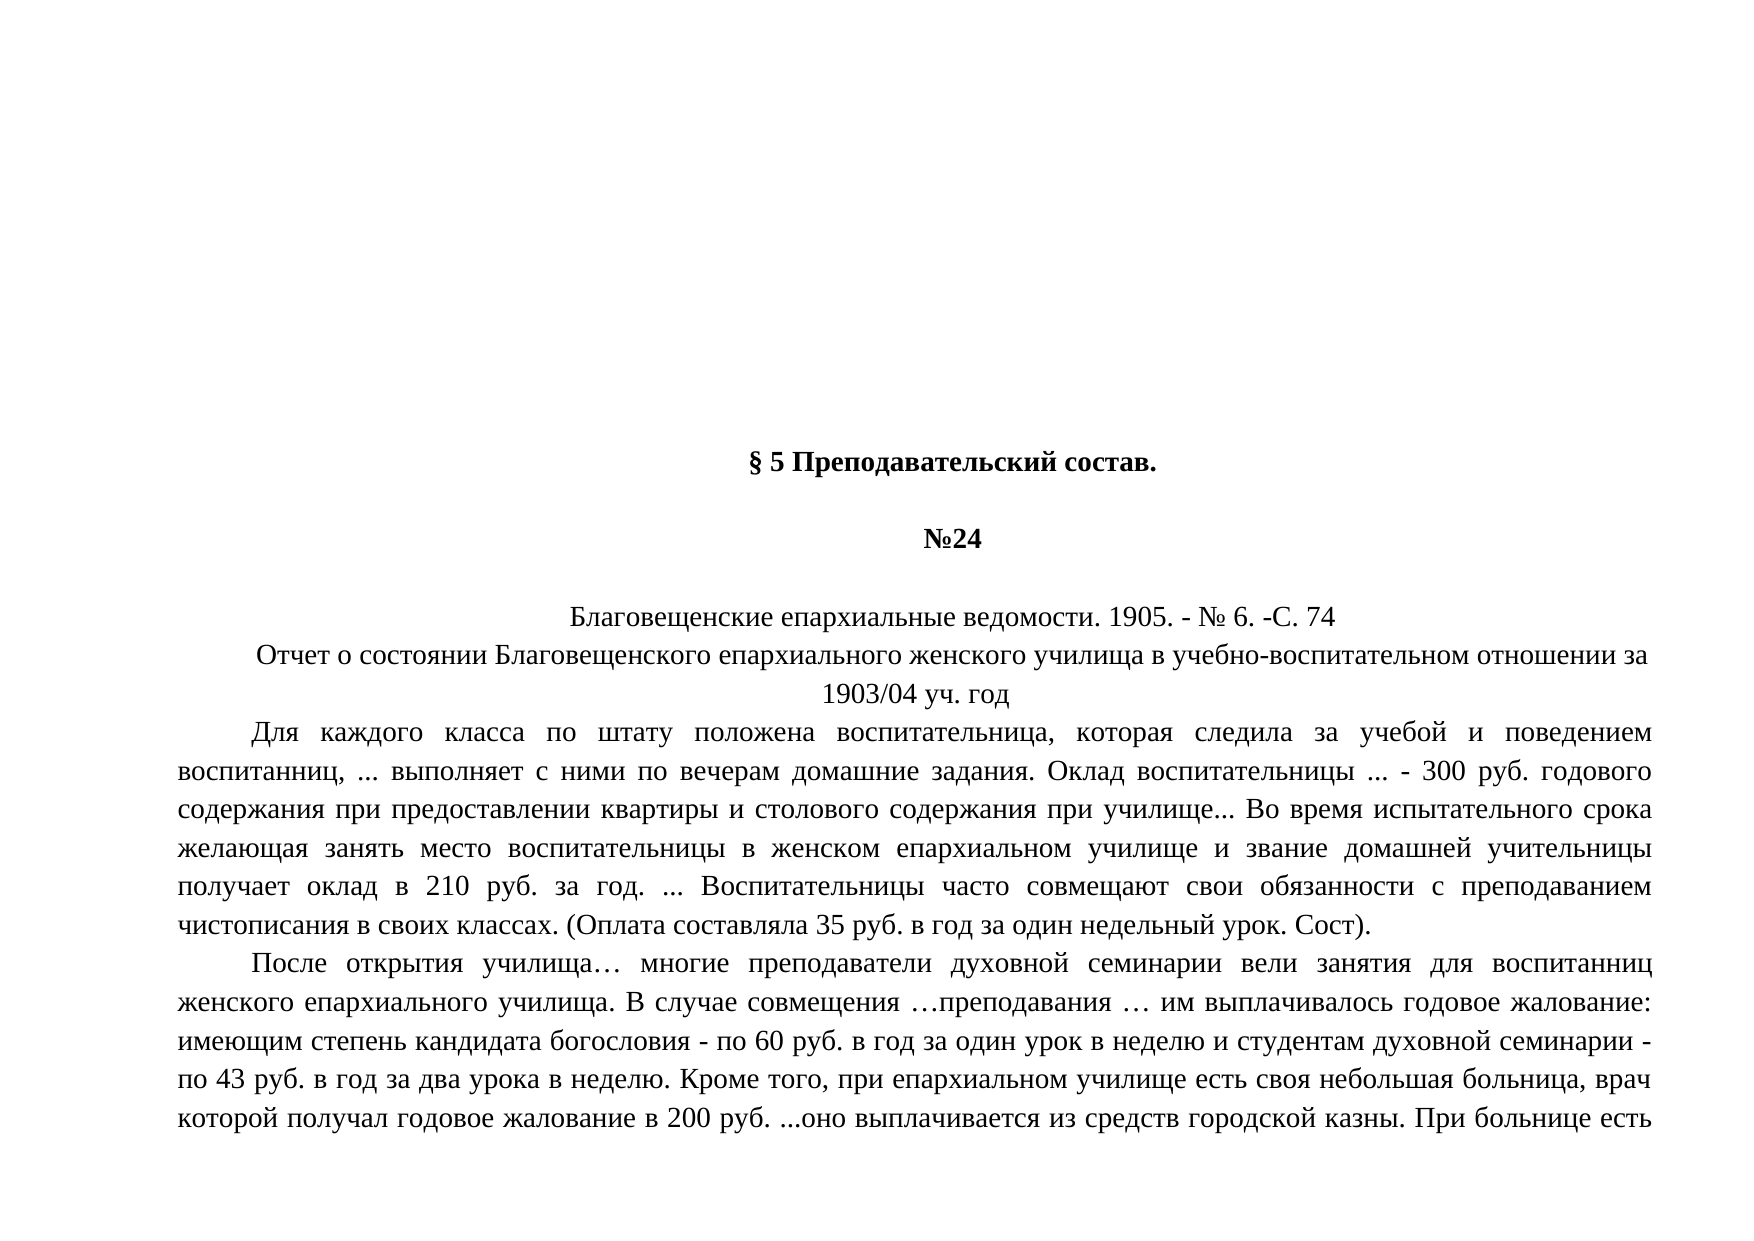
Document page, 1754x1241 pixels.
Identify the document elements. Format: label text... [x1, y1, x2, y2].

text § 5 Преподавательский состав. [177, 444, 1654, 478]
text Отчет о состоянии Благовещенского епархиального женского училища в учебно-воспитательном отношении за 1903/04 уч. год [177, 637, 1654, 709]
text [177, 946, 1654, 1133]
text Благовещенские епархиальные ведомости. 1905. - № 6. -С. 74 [177, 599, 1654, 632]
text Для каждого класса по штату положена воспитательница, которая следила за учебой и поведением воспитанниц, ... выполняет с ними по вечерам домашние задания. Оклад воспитательницы ... - 300 руб. годового содержания при предоставлении квартиры и столового содержания при училище... Во время испытательного срока желающая занять место воспитательницы в женском епархиальном училище и звание домашней учительницы получает оклад в 210 руб. за год. ... Воспитательницы часто совмещают свои обязанности с преподаванием чистописания в своих классах. (Оплата составляла 35 руб. в год за один недельный урок. Сост). [177, 714, 1654, 941]
text №24 [177, 522, 1654, 555]
